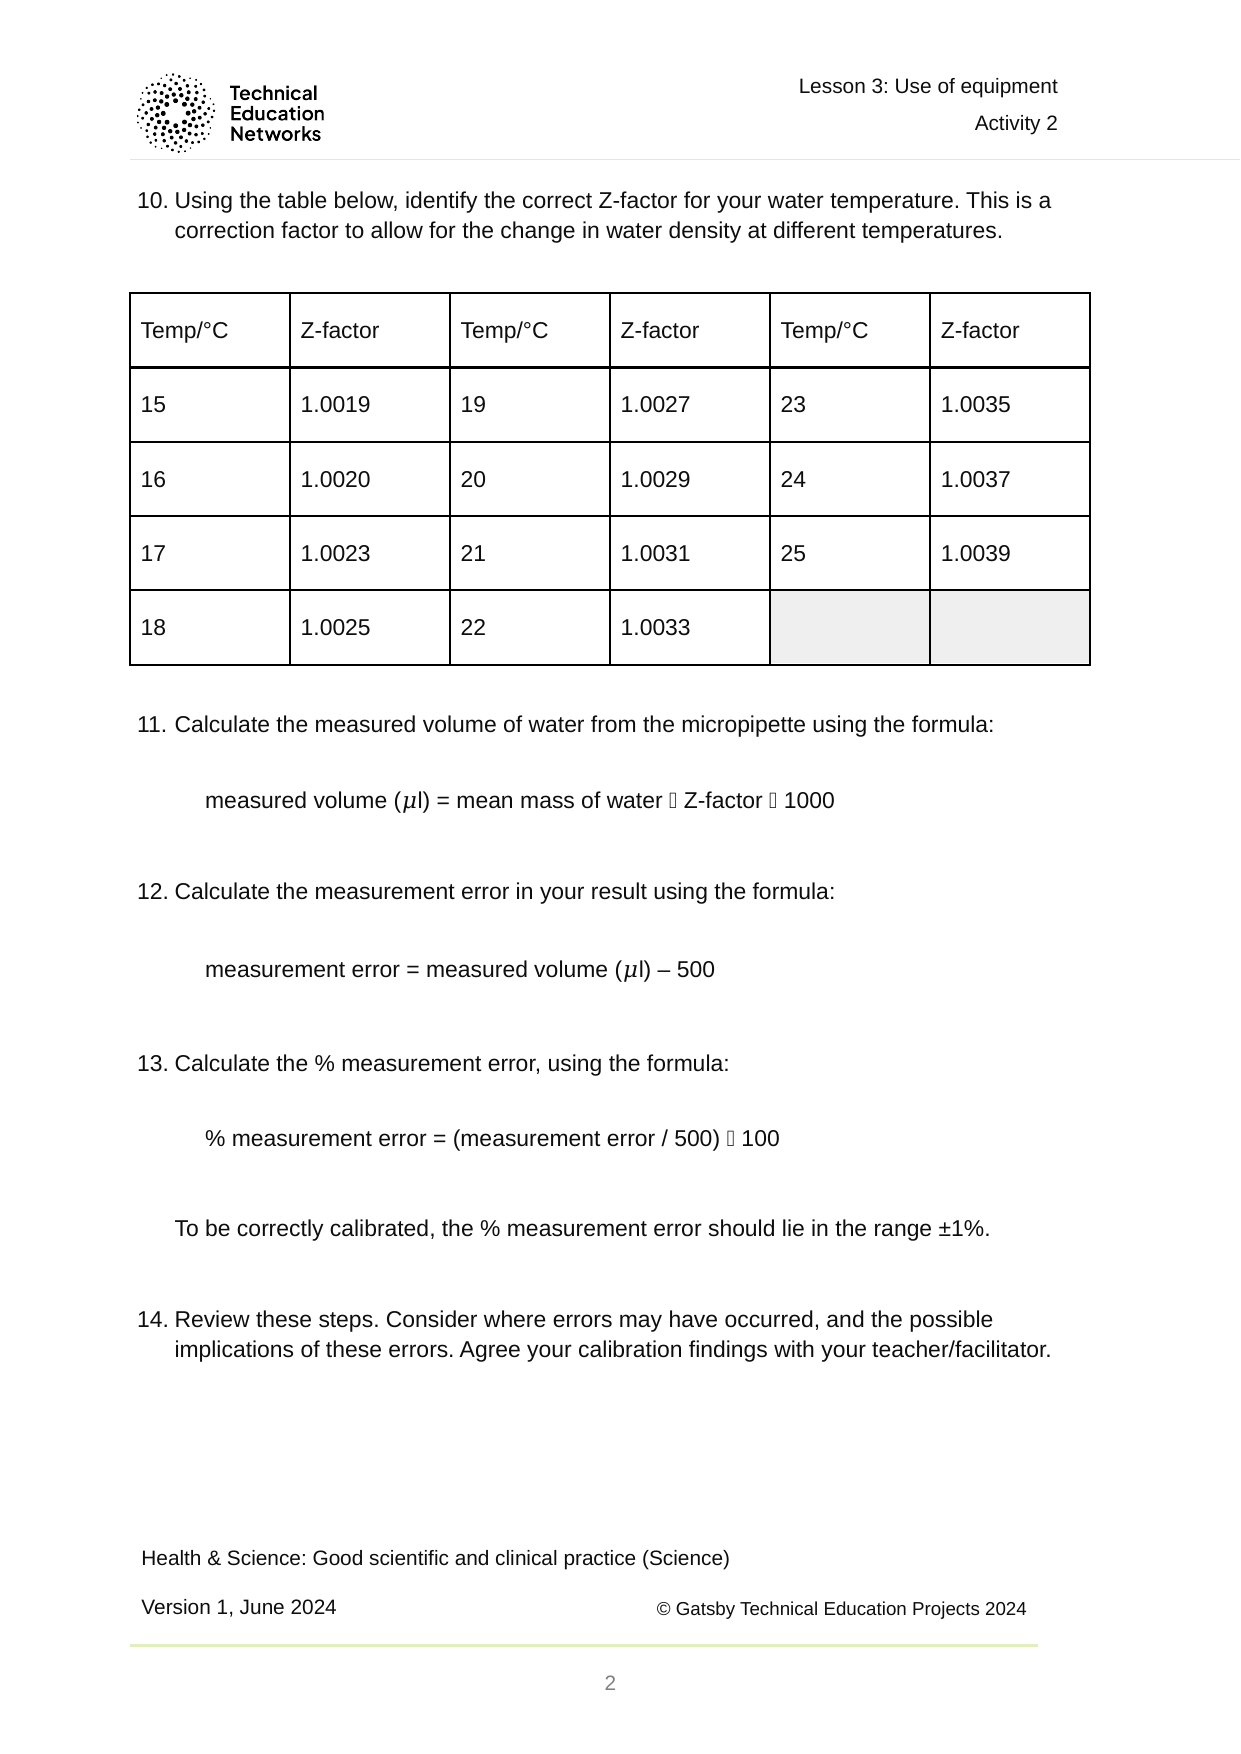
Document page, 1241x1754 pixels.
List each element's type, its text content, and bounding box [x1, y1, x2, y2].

table_header Temp/°C [131, 294, 289, 366]
list Calculate the measured volume of water from the micropipette using the formula: [137, 711, 1090, 737]
table_cell 24 [771, 443, 929, 515]
table_cell 21 [451, 517, 609, 589]
table_cell [771, 591, 929, 663]
text To be correctly calibrated, the % measurement error should lie in the range ±1%. [174, 1215, 1090, 1242]
table_header Temp/°C [451, 294, 609, 366]
table_cell 25 [771, 517, 929, 589]
picture [137, 73, 324, 153]
table_cell 1.0019 [291, 369, 449, 441]
table_cell 1.0025 [291, 591, 449, 663]
table_cell 22 [451, 591, 609, 663]
table_cell 1.0031 [611, 517, 769, 589]
table_cell 16 [131, 443, 289, 515]
table_cell 23 [771, 369, 929, 441]
table_cell 18 [131, 591, 289, 663]
list Calculate the measurement error in your result using the formula: [137, 878, 1090, 904]
table_cell 1.0020 [291, 443, 449, 515]
text % measurement error = (measurement error / 500) 100 [174, 1125, 1090, 1152]
table_cell 1.0029 [611, 443, 769, 515]
list Using the table below, identify the correct Z-factor for your water temperature. This is a correction factor to allow for the change in water density at different temperatures. [137, 187, 1090, 243]
table_cell 19 [451, 369, 609, 441]
table_header Z-factor [291, 294, 449, 366]
list Review these steps. Consider where errors may have occurred, and the possible implications of these errors. Agree your calibration findings with your teacher/facilitator. [137, 1306, 1090, 1362]
table_cell 1.0033 [611, 591, 769, 663]
text measurement error = measured volume (𝜇l) – 500 [205, 955, 1090, 982]
table_cell 1.0027 [611, 369, 769, 441]
table_cell 15 [131, 369, 289, 441]
table_header Temp/°C [771, 294, 929, 366]
table_header Z-factor [611, 294, 769, 366]
table_cell 17 [131, 517, 289, 589]
list Calculate the % measurement error, using the formula: [137, 1050, 1090, 1076]
table_header Z-factor [931, 294, 1089, 366]
table_cell 20 [451, 443, 609, 515]
table_cell [931, 591, 1089, 663]
table_cell 1.0035 [931, 369, 1089, 441]
table_cell 1.0037 [931, 443, 1089, 515]
text measured volume (𝜇l) = mean mass of water Z-factor 1000 [174, 786, 1090, 814]
table_cell 1.0023 [291, 517, 449, 589]
table_cell 1.0039 [931, 517, 1089, 589]
